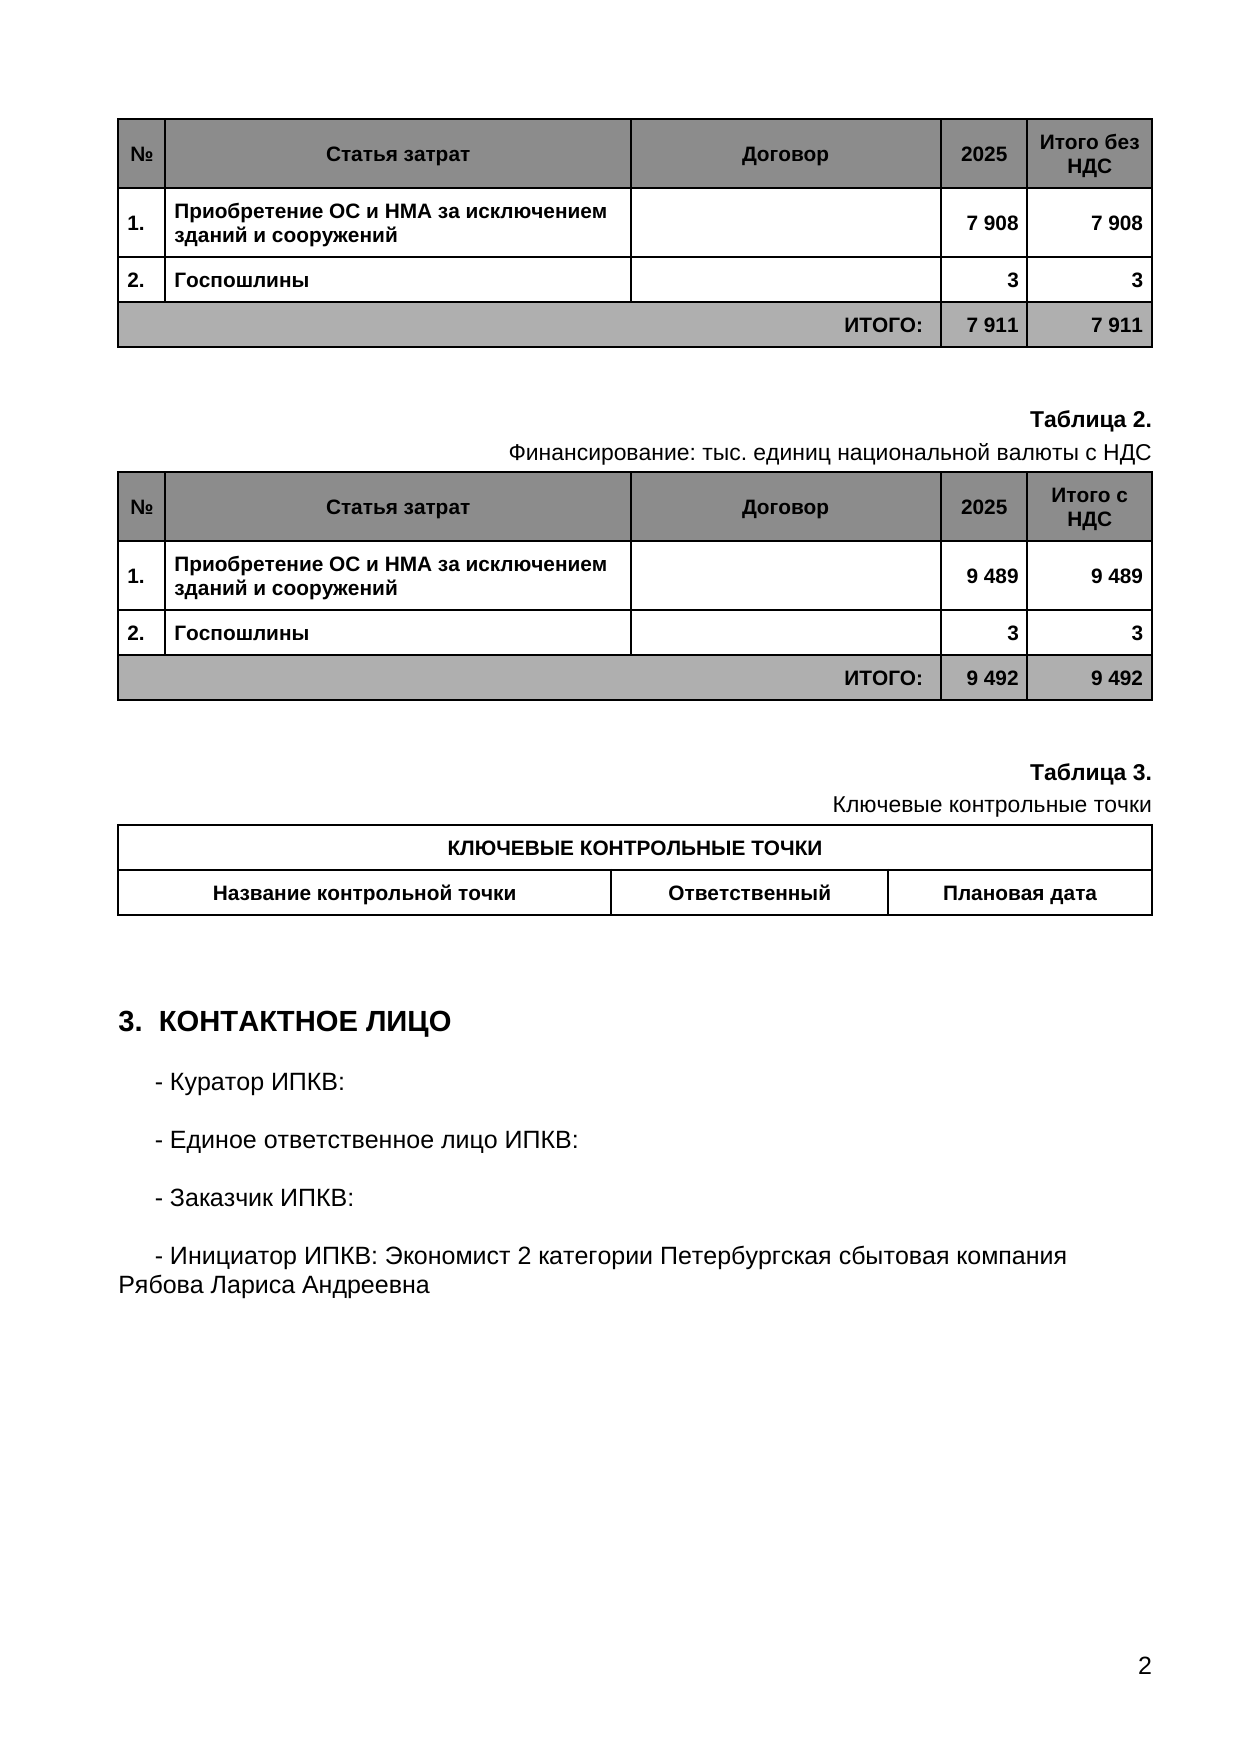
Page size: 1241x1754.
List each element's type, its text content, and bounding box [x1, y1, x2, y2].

table_cell [632, 258, 940, 301]
text Таблица 2. [118, 406, 1152, 433]
table_cell 3 [942, 611, 1026, 654]
table_header Договор [632, 120, 940, 187]
table_cell Приобретение ОС и НМА за исключением зданий и сооружений [166, 189, 630, 256]
table_cell 9 489 [1028, 542, 1151, 609]
table_header № [119, 120, 164, 187]
table_cell 9 489 [942, 542, 1026, 609]
table_cell Ответственный [612, 871, 887, 914]
text - Заказчик ИПКВ: [118, 1183, 1152, 1212]
table_cell 7 911 [942, 303, 1026, 346]
table_cell Приобретение ОС и НМА за исключением зданий и сооружений [166, 542, 630, 609]
text - Единое ответственное лицо ИПКВ: [118, 1125, 1152, 1154]
table_cell 3 [942, 258, 1026, 301]
table_header КЛЮЧЕВЫЕ КОНТРОЛЬНЫЕ ТОЧКИ [119, 826, 1151, 869]
table_header Договор [632, 473, 940, 540]
table_cell [632, 611, 940, 654]
subtitle КОНТАКТНОЕ ЛИЦО [118, 1004, 1152, 1037]
text - Инициатор ИПКВ: Экономист 2 категории Петербургская сбытовая компания Рябова Лариса Андреевна [118, 1241, 1152, 1299]
table_cell ИТОГО: [119, 656, 940, 699]
table_header Итого с НДС [1028, 473, 1151, 540]
table_cell 2. [119, 611, 164, 654]
table_cell Госпошлины [166, 611, 630, 654]
text Ключевые контрольные точки [118, 791, 1152, 818]
table_cell Госпошлины [166, 258, 630, 301]
table_header Статья затрат [166, 473, 630, 540]
table_cell 2. [119, 258, 164, 301]
table_cell 1. [119, 542, 164, 609]
table_header Итого без НДС [1028, 120, 1151, 187]
table_header Статья затрат [166, 120, 630, 187]
table_cell 7 908 [1028, 189, 1151, 256]
table_cell 7 908 [942, 189, 1026, 256]
table_cell 1. [119, 189, 164, 256]
table_header 2025 [942, 120, 1026, 187]
table_cell ИТОГО: [119, 303, 940, 346]
text Финансирование: тыс. единиц национальной валюты с НДС [118, 439, 1152, 465]
table_header № [119, 473, 164, 540]
table_cell [632, 189, 940, 256]
table_cell Название контрольной точки [119, 871, 610, 914]
table_cell 3 [1028, 258, 1151, 301]
table_cell 9 492 [942, 656, 1026, 699]
text Таблица 3. [118, 759, 1152, 786]
table_cell Плановая дата [889, 871, 1151, 914]
table_cell [632, 542, 940, 609]
table_cell 7 911 [1028, 303, 1151, 346]
table_cell 3 [1028, 611, 1151, 654]
table_header 2025 [942, 473, 1026, 540]
text - Куратор ИПКВ: [118, 1067, 1152, 1095]
table_cell 9 492 [1028, 656, 1151, 699]
